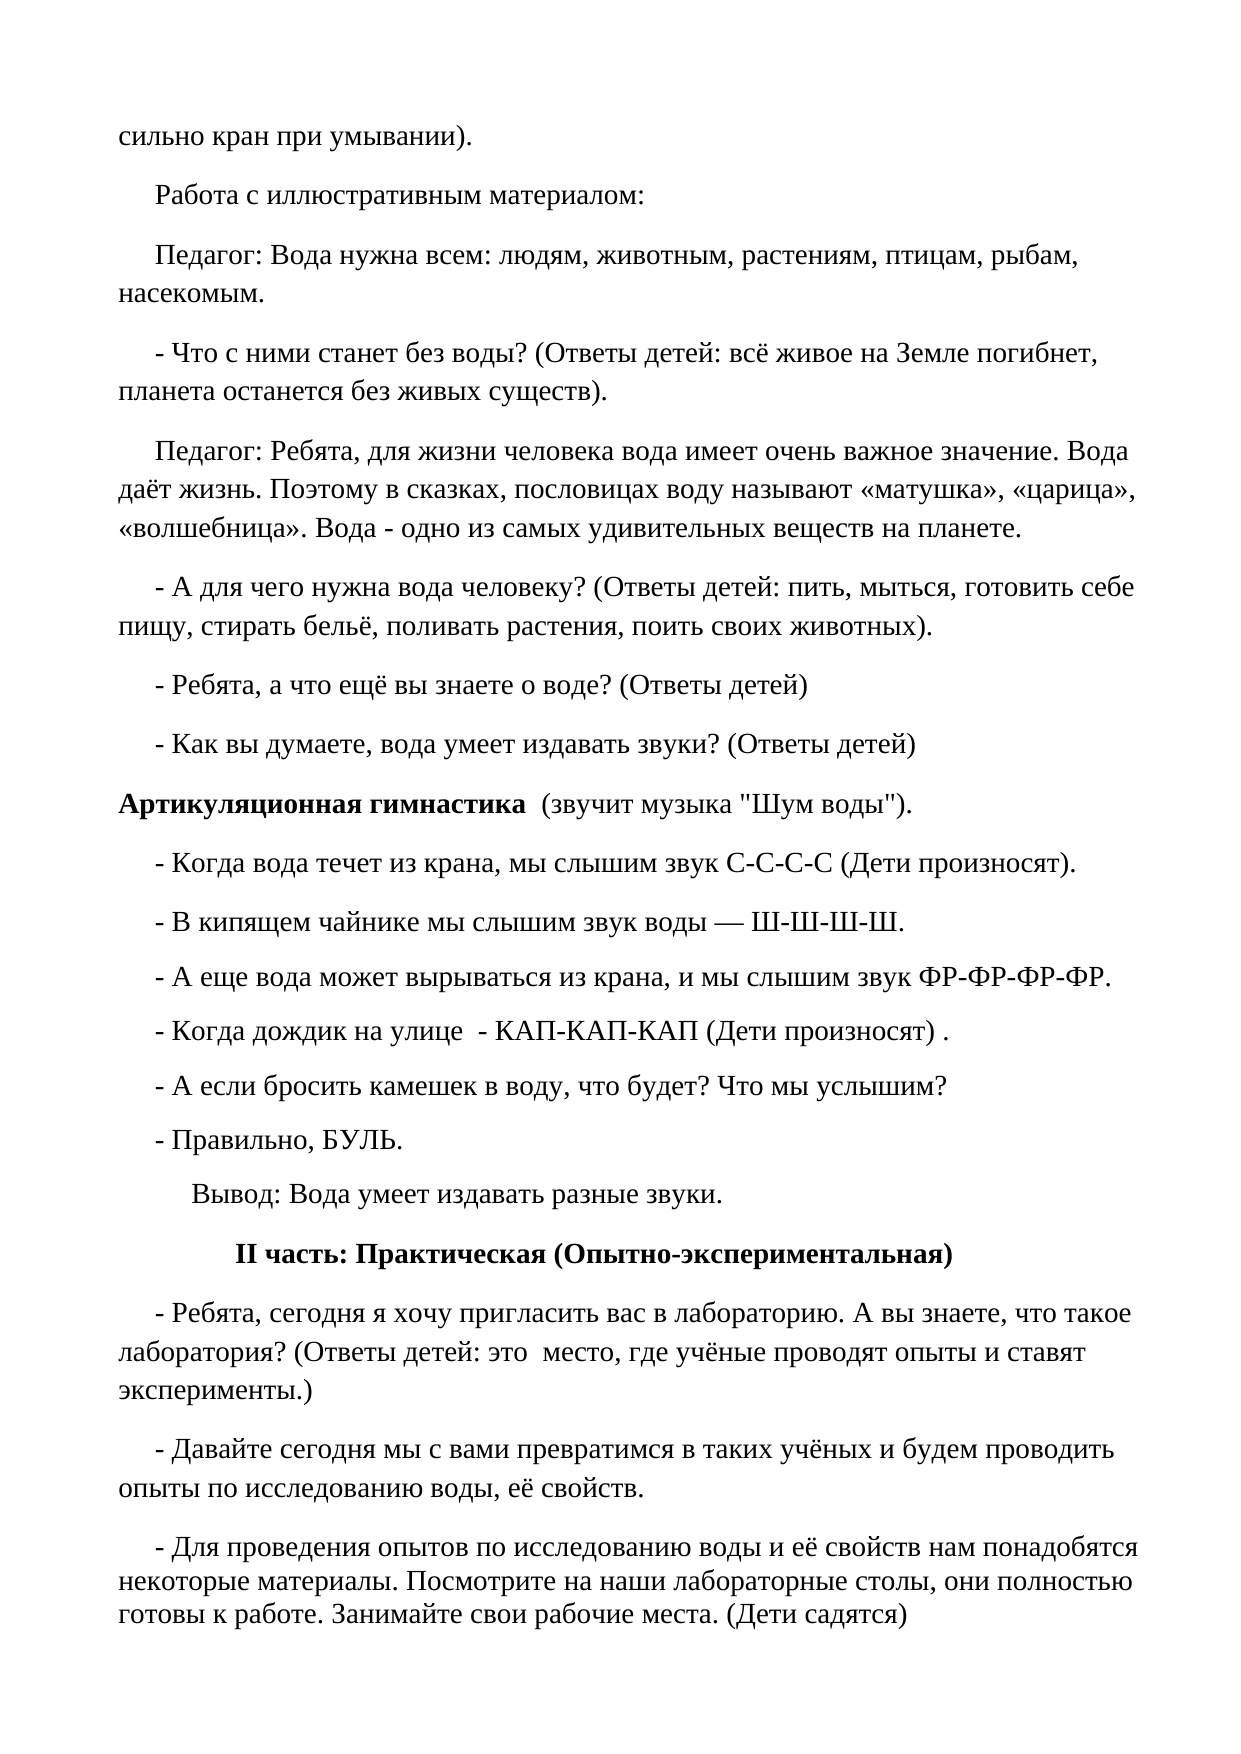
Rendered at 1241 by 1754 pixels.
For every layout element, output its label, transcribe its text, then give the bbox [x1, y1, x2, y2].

text - А еще вода может вырываться из крана, и мы слышим звук ФР-ФР-ФР-ФР. [118, 959, 1181, 992]
text - А для чего нужна вода человеку? (Ответы детей: пить, мыться, готовить себе пищу, стирать бельё, поливать растения, поить своих животных). [118, 569, 1181, 641]
text - Как вы думаете, вода умеет издавать звуки? (Ответы детей) [118, 726, 1181, 760]
text - Что с ними станет без воды? (Ответы детей: всё живое на Земле погибнет, планета останется без живых существ). [118, 335, 1181, 407]
text - А если бросить камешек в воду, что будет? Что мы услышим? [118, 1068, 1181, 1101]
text Вывод: Вода умеет издавать разные звуки. [118, 1176, 1181, 1210]
text - Ребята, сегодня я хочу пригласить вас в лабораторию. А вы знаете, что такое лаборатория? (Ответы детей: это место, где учёные проводят опыты и ставят эксперименты.) [118, 1295, 1181, 1406]
text - Когда вода течет из крана, мы слышим звук С-С-С-С (Дети произносят). [118, 845, 1181, 879]
text Артикуляционная гимнастика (звучит музыка "Шум воды"). [118, 786, 1181, 819]
text II часть: Практическая (Опытно-экспериментальная) [118, 1236, 1181, 1269]
text Педагог: Вода нужна всем: людям, животным, растениям, птицам, рыбам, насекомым. [118, 237, 1181, 309]
text - Правильно, БУЛЬ. [118, 1122, 1181, 1156]
text Педагог: Ребята, для жизни человека вода имеет очень важное значение. Вода даёт жизнь. Поэтому в сказках, пословицах воду называют «матушка», «царица», «волшебница». Вода - одно из самых удивительных веществ на планете. [118, 433, 1181, 543]
text - Ребята, а что ещё вы знаете о воде? (Ответы детей) [118, 667, 1181, 701]
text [118, 118, 1181, 152]
text - Давайте сегодня мы с вами превратимся в таких учёных и будем проводить опыты по исследованию воды, её свойств. [118, 1432, 1181, 1504]
text - Для проведения опытов по исследованию воды и её свойств нам понадобятся некоторые материалы. Посмотрите на наши лабораторные столы, они полностью готовы к работе. Занимайте свои рабочие места. (Дети садятся) [118, 1529, 1181, 1630]
text - Когда дождик на улице - КАП-КАП-КАП (Дети произносят) . [118, 1013, 1181, 1047]
text - В кипящем чайнике мы слышим звук воды — Ш-Ш-Ш-Ш. [118, 904, 1181, 938]
text Работа с иллюстративным материалом: [118, 177, 1181, 211]
